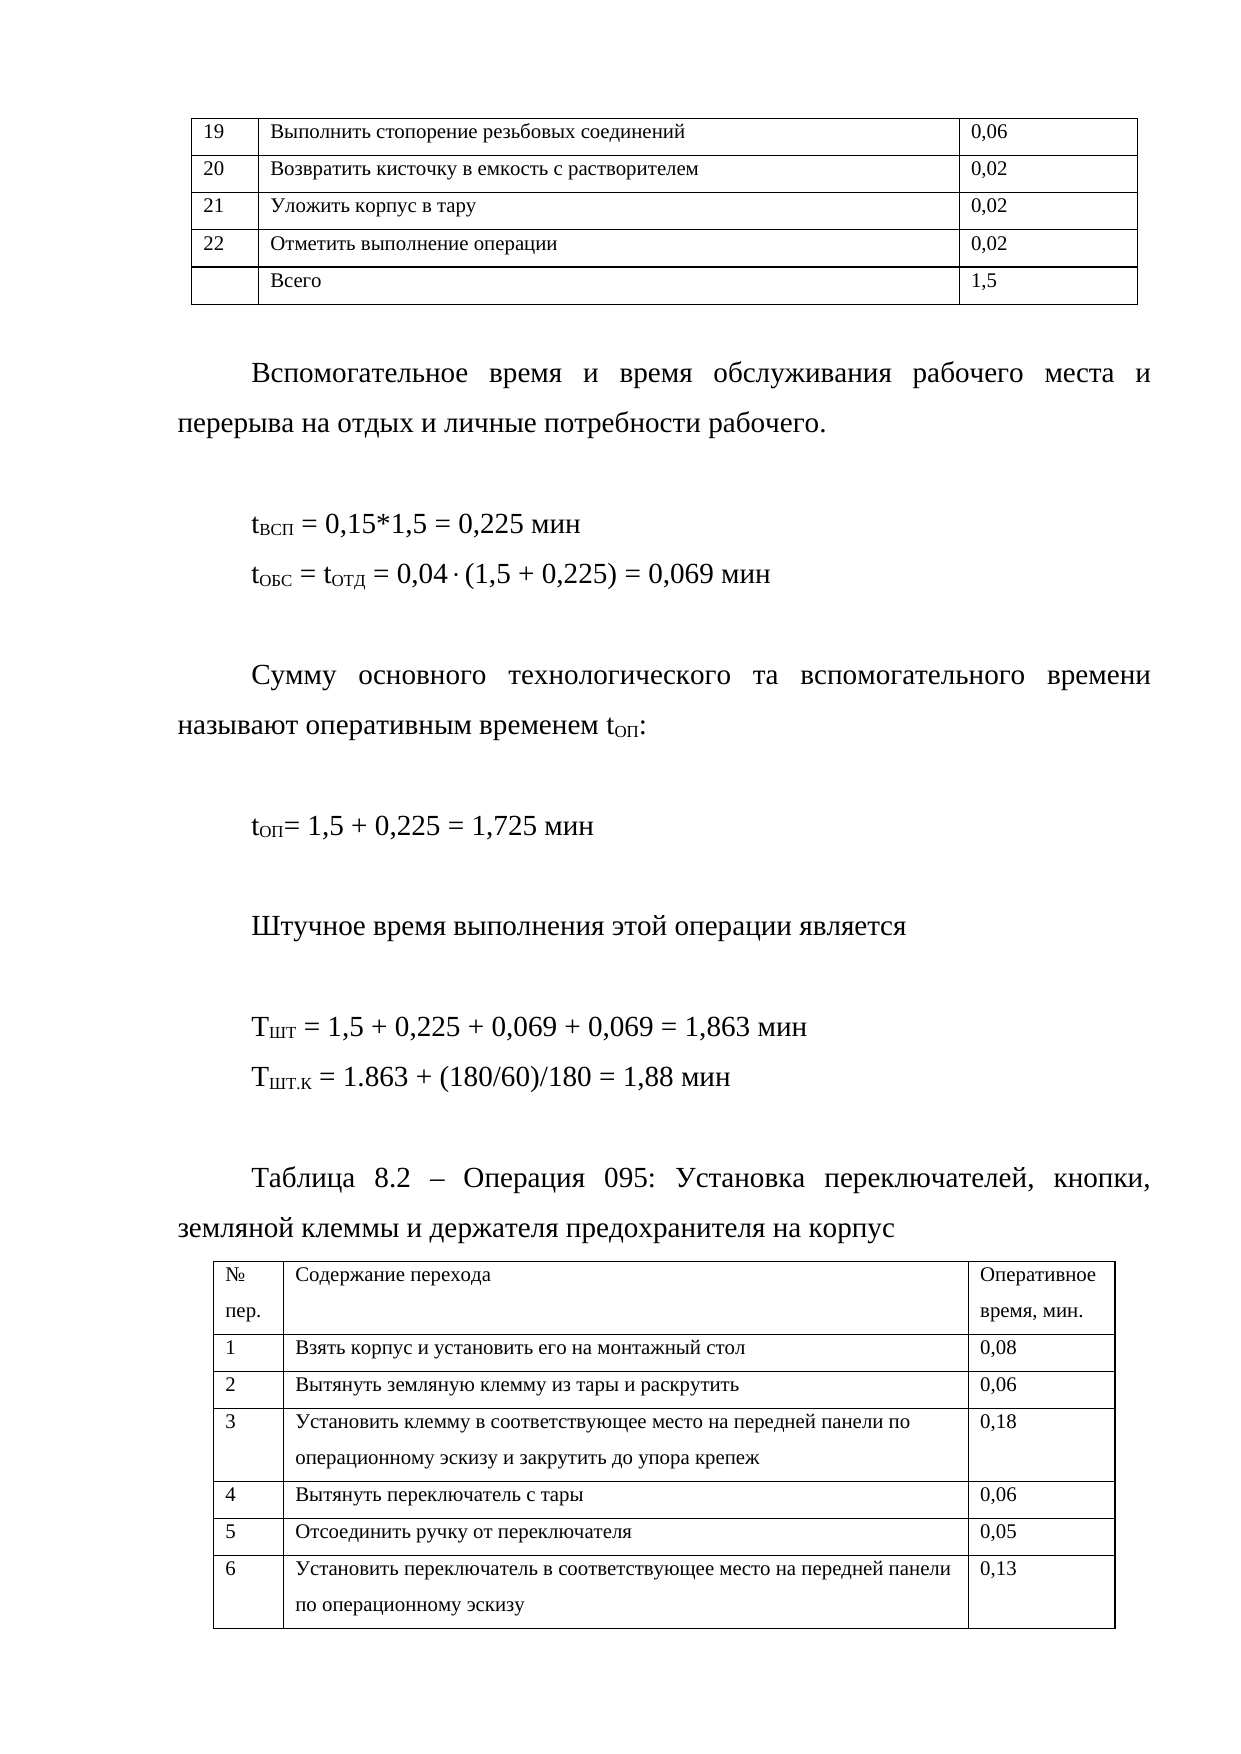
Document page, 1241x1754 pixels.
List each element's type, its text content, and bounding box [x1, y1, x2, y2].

text tВСП = 0,15*1,5 = 0,225 мин [177, 506, 1152, 539]
table_cell Уложить корпус в тару [259, 193, 959, 229]
table_cell [192, 268, 258, 303]
table_cell Отметить выполнение операции [259, 230, 959, 266]
table_cell 6 [214, 1556, 283, 1628]
table_cell 1,5 [960, 268, 1137, 303]
table_cell 4 [214, 1482, 283, 1518]
table_cell 0,18 [969, 1409, 1114, 1481]
table_header № пер. [214, 1262, 283, 1334]
text tОБС = tОТД = 0,04(1,5 + 0,225) = 0,069 мин [177, 556, 1152, 590]
table_cell 0,02 [960, 230, 1137, 266]
text Вспомогательное время и время обслуживания рабочего места и перерыва на отдых и личные потребности рабочего. [177, 355, 1152, 439]
table_cell Возвратить кисточку в емкость с растворителем [259, 156, 959, 192]
table_cell 2 [214, 1372, 283, 1408]
text Сумму основного технологического та вспомогательного времени называют оперативным временем tОП: [177, 657, 1152, 741]
table_cell 0,02 [960, 156, 1137, 192]
table_cell 0,05 [969, 1519, 1114, 1555]
table_cell 0,02 [960, 193, 1137, 229]
text Штучное время выполнения этой операции является [177, 908, 1152, 942]
table_cell 0,08 [969, 1335, 1114, 1371]
table_cell 5 [214, 1519, 283, 1555]
table_header Оперативное время, мин. [969, 1262, 1114, 1334]
table_cell Отсоединить ручку от переключателя [284, 1519, 968, 1555]
table_cell Всего [259, 268, 959, 303]
table_cell Вытянуть переключатель с тары [284, 1482, 968, 1518]
table_cell 20 [192, 156, 258, 192]
text tОП= 1,5 + 0,225 = 1,725 мин [177, 808, 1152, 841]
table_cell 0,06 [969, 1372, 1114, 1408]
table_cell Взять корпус и установить его на монтажный стол [284, 1335, 968, 1371]
table_cell Установить переключатель в соответствующее место на передней панели по операционному эскизу [284, 1556, 968, 1628]
table_cell 21 [192, 193, 258, 229]
table_cell Выполнить стопорение резьбовых соединений [259, 119, 959, 155]
table_header Содержание перехода [284, 1262, 968, 1334]
subtitle Таблица 8.2 – Операция 095: Установка переключателей, кнопки, земляной клеммы и держателя предохранителя на корпус [177, 1160, 1152, 1244]
text ТШТ.К = 1.863 + (180/60)/180 = 1,88 мин [177, 1059, 1152, 1093]
table_cell 0,06 [969, 1482, 1114, 1518]
table_cell 0,13 [969, 1556, 1114, 1628]
table_cell Установить клемму в соответствующее место на передней панели по операционному эскизу и закрутить до упора крепеж [284, 1409, 968, 1481]
table_cell 0,06 [960, 119, 1137, 155]
text ТШТ = 1,5 + 0,225 + 0,069 + 0,069 = 1,863 мин [177, 1009, 1152, 1043]
table_cell 22 [192, 230, 258, 266]
table_cell 1 [214, 1335, 283, 1371]
table_cell Вытянуть земляную клемму из тары и раскрутить [284, 1372, 968, 1408]
table_cell 19 [192, 119, 258, 155]
table_cell 3 [214, 1409, 283, 1481]
